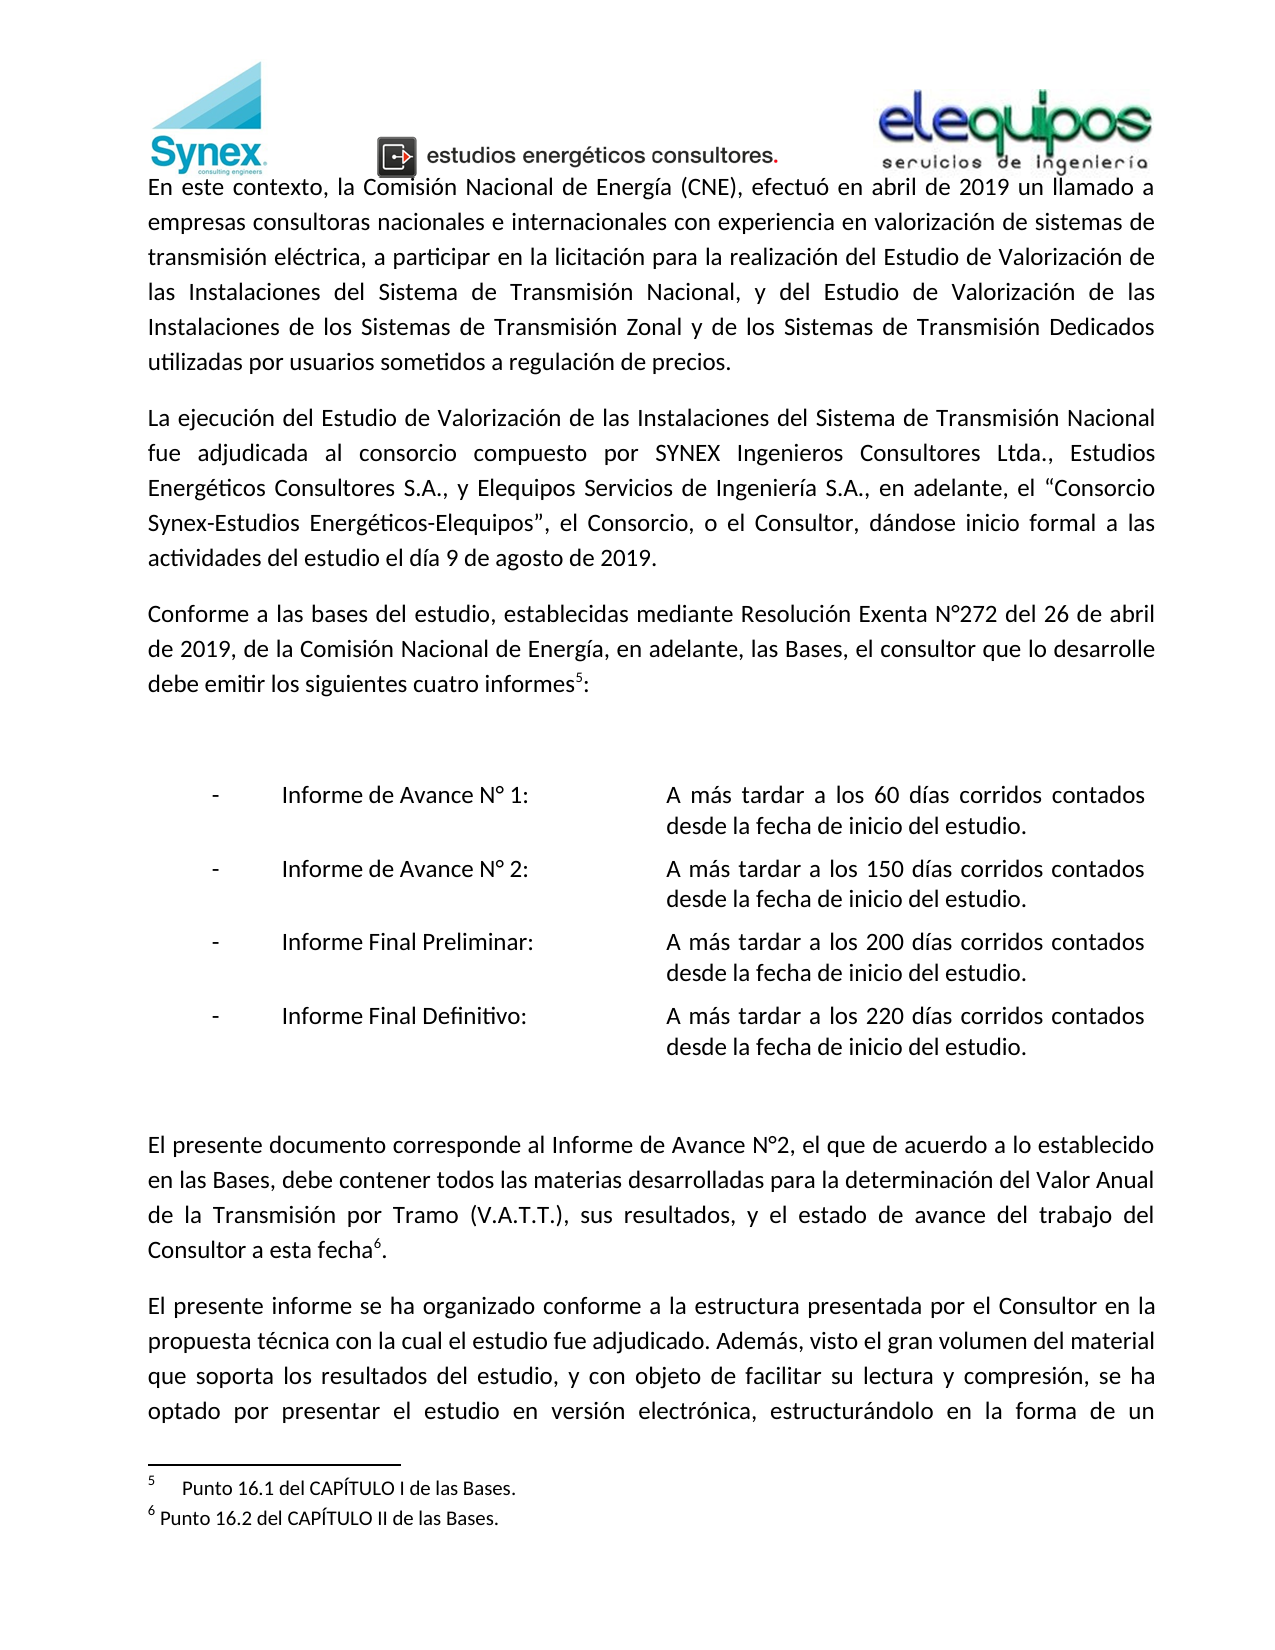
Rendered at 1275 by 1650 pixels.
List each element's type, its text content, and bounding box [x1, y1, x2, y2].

text La ejecución del Estudio de Valorización de las Instalaciones del Sistema de Transmisión Nacional fue adjudicada al consorcio compuesto por SYNEX Ingenieros Consultores Ltda., Estudios Energéticos Consultores S.A., y Elequipos Servicios de Ingeniería S.A., en adelante, el “Consorcio Synex-Estudios Energéticos-Elequipos”, el Consorcio, o el Consultor, dándose inicio formal a las actividades del estudio el día 9 de agosto de 2019. [148, 402, 1157, 572]
table_cell Informe de Avance N° 2: [196, 853, 655, 927]
table_cell A más tardar a los 150 días corridos contados desde la fecha de inicio del estudio. [655, 853, 1157, 927]
text Conforme a las bases del estudio, establecidas mediante Resolución Exenta N°272 del 26 de abril de 2019, de la Comisión Nacional de Energía, en adelante, las Bases, el consultor que lo desarrolle debe emitir los siguientes cuatro informes: [148, 598, 1157, 698]
table_cell A más tardar a los 200 días corridos contados desde la fecha de inicio del estudio. [655, 927, 1157, 1000]
text En este contexto, la Comisión Nacional de Energía (CNE), efectuó en abril de 2019 un llamado a empresas consultoras nacionales e internacionales con experiencia en valorización de sistemas de transmisión eléctrica, a participar en la licitación para la realización del Estudio de Valorización de las Instalaciones del Sistema de Transmisión Nacional, y del Estudio de Valorización de las Instalaciones de los Sistemas de Transmisión Zonal y de los Sistemas de Transmisión Dedicados utilizadas por usuarios sometidos a regulación de precios. [148, 171, 1157, 377]
picture [150, 59, 1155, 171]
text El presente documento corresponde al Informe de Avance N°2, el que de acuerdo a lo establecido en las Bases, debe contener todos las materias desarrolladas para la determinación del Valor Anual de la Transmisión por Tramo (V.A.T.T.), sus resultados, y el estado de avance del trabajo del Consultor a esta fecha. [148, 1129, 1157, 1265]
table_cell A más tardar a los 220 días corridos contados desde la fecha de inicio del estudio. [655, 1000, 1157, 1074]
table_cell Informe Final Preliminar: [196, 927, 655, 1000]
table_header A más tardar a los 60 días corridos contados desde la fecha de inicio del estudio. [655, 780, 1157, 853]
table_cell Informe Final Definitivo: [196, 1000, 655, 1074]
table_header Informe de Avance N° 1: [196, 780, 655, 853]
